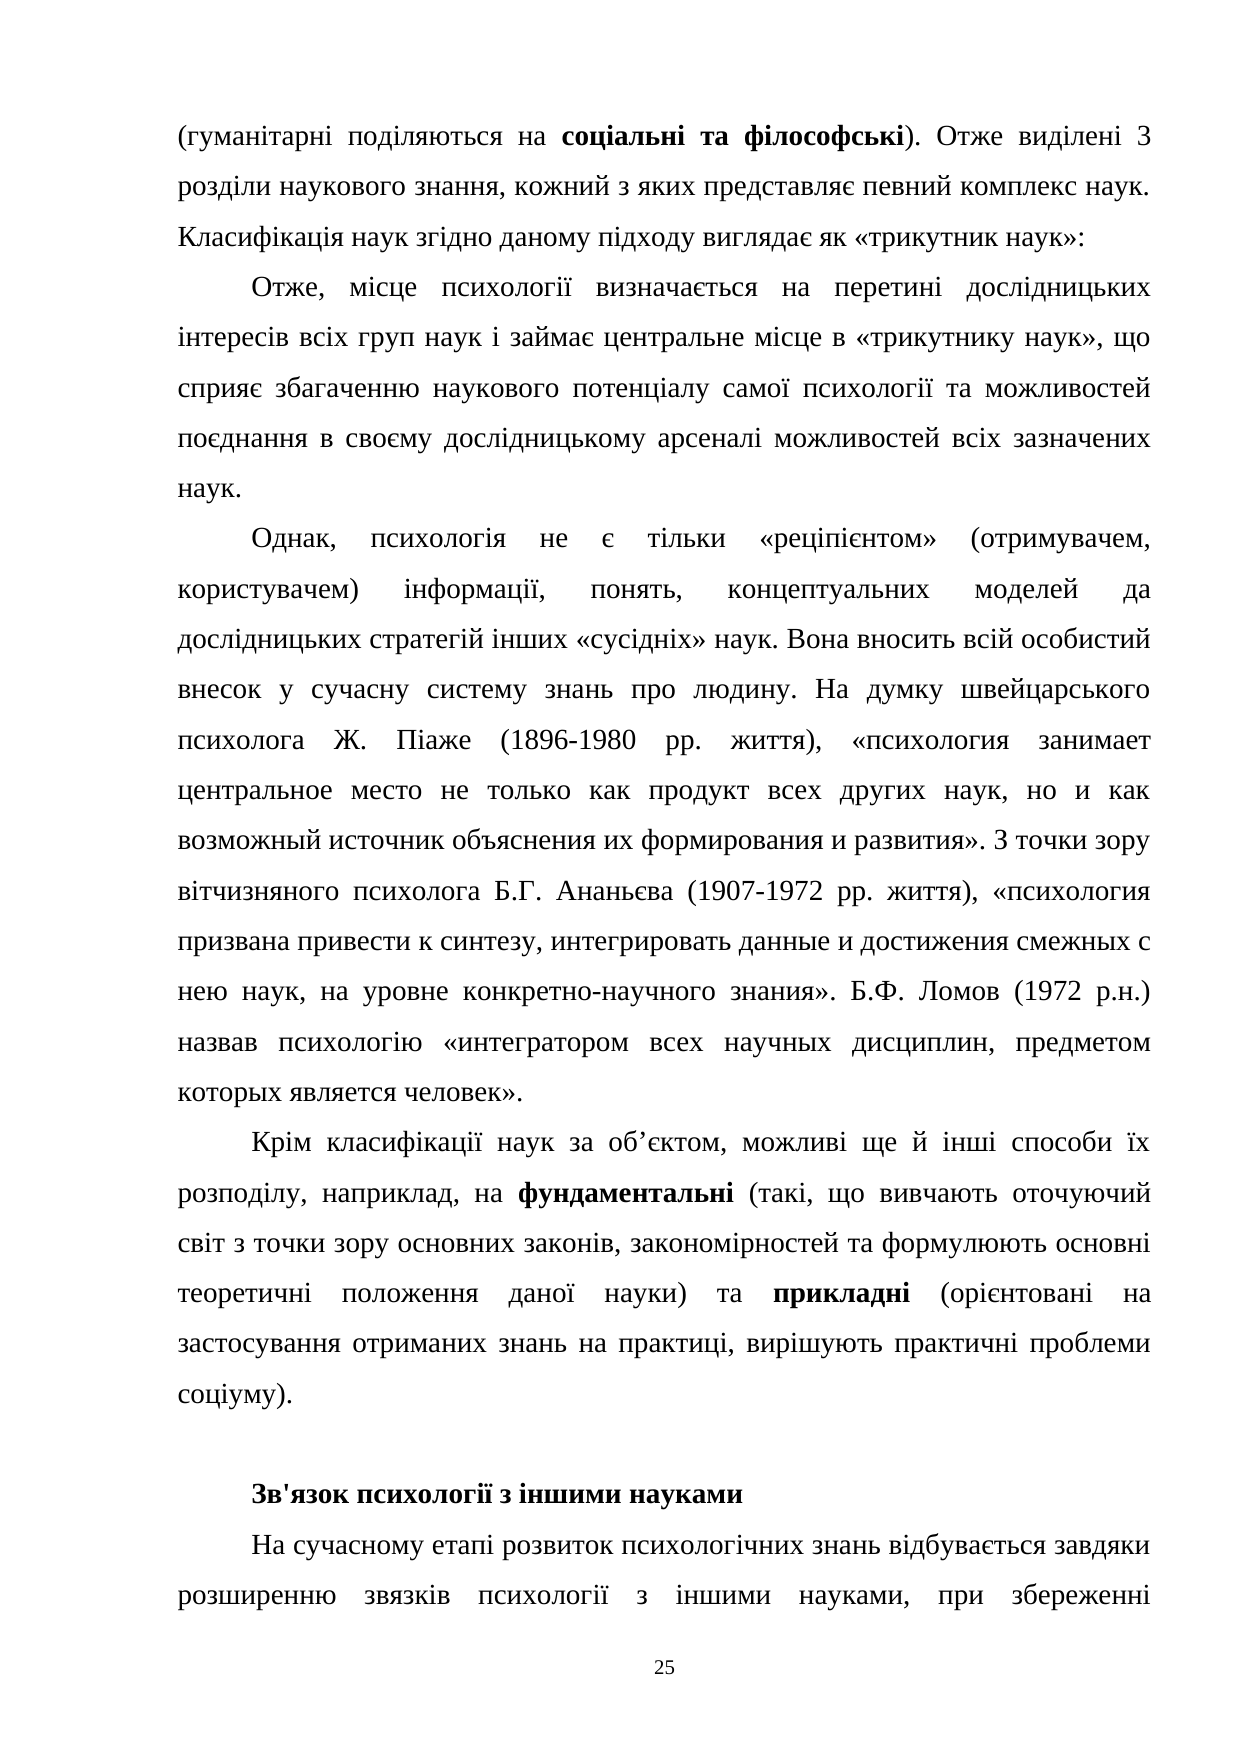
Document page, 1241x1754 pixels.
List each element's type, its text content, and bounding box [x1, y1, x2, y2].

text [177, 118, 1152, 252]
text Однак, психологія не є тільки «реціпієнтом» (отримувачем, користувачем) інформації, понять, концептуальних моделей да дослідницьких стратегій інших «сусідніх» наук. Вона вносить всій особистий внесок у сучасну систему знань про людину. На думку швейцарського психолога Ж. Піаже (1896-1980 рр. життя), «психология занимает центральное место не только как продукт всех других наук, но и как возможный источник объяснения их формирования и развития». З точки зору вітчизняного психолога Б.Г. Ананьєва (1907-1972 рр. життя), «психология призвана привести к синтезу, интегрировать данные и достижения смежных с нею наук, на уровне конкретно-научного знания». Б.Ф. Ломов (1972 р.н.) назвав психологію «интегратором всех научных дисциплин, предметом которых является человек». [177, 521, 1152, 1108]
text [177, 1527, 1152, 1611]
text Отже, місце психології визначається на перетині дослідницьких інтересів всіх груп наук і займає центральне місце в «трикутнику наук», що сприяє збагаченню наукового потенціалу самої психології та можливостей поєднання в своєму дослідницькому арсеналі можливостей всіх зазначених наук. [177, 269, 1152, 504]
text Зв'язок психології з іншими науками [177, 1477, 1152, 1510]
text Крім класифікації наук за об’єктом, можливі ще й інші способи їх розподілу, наприклад, на фундаментальні (такі, що вивчають оточуючий світ з точки зору основних законів, закономірностей та формулюють основні теоретичні положення даної науки) та прикладні (орієнтовані на застосування отриманих знань на практиці, вирішують практичні проблеми соціуму). [177, 1124, 1152, 1409]
